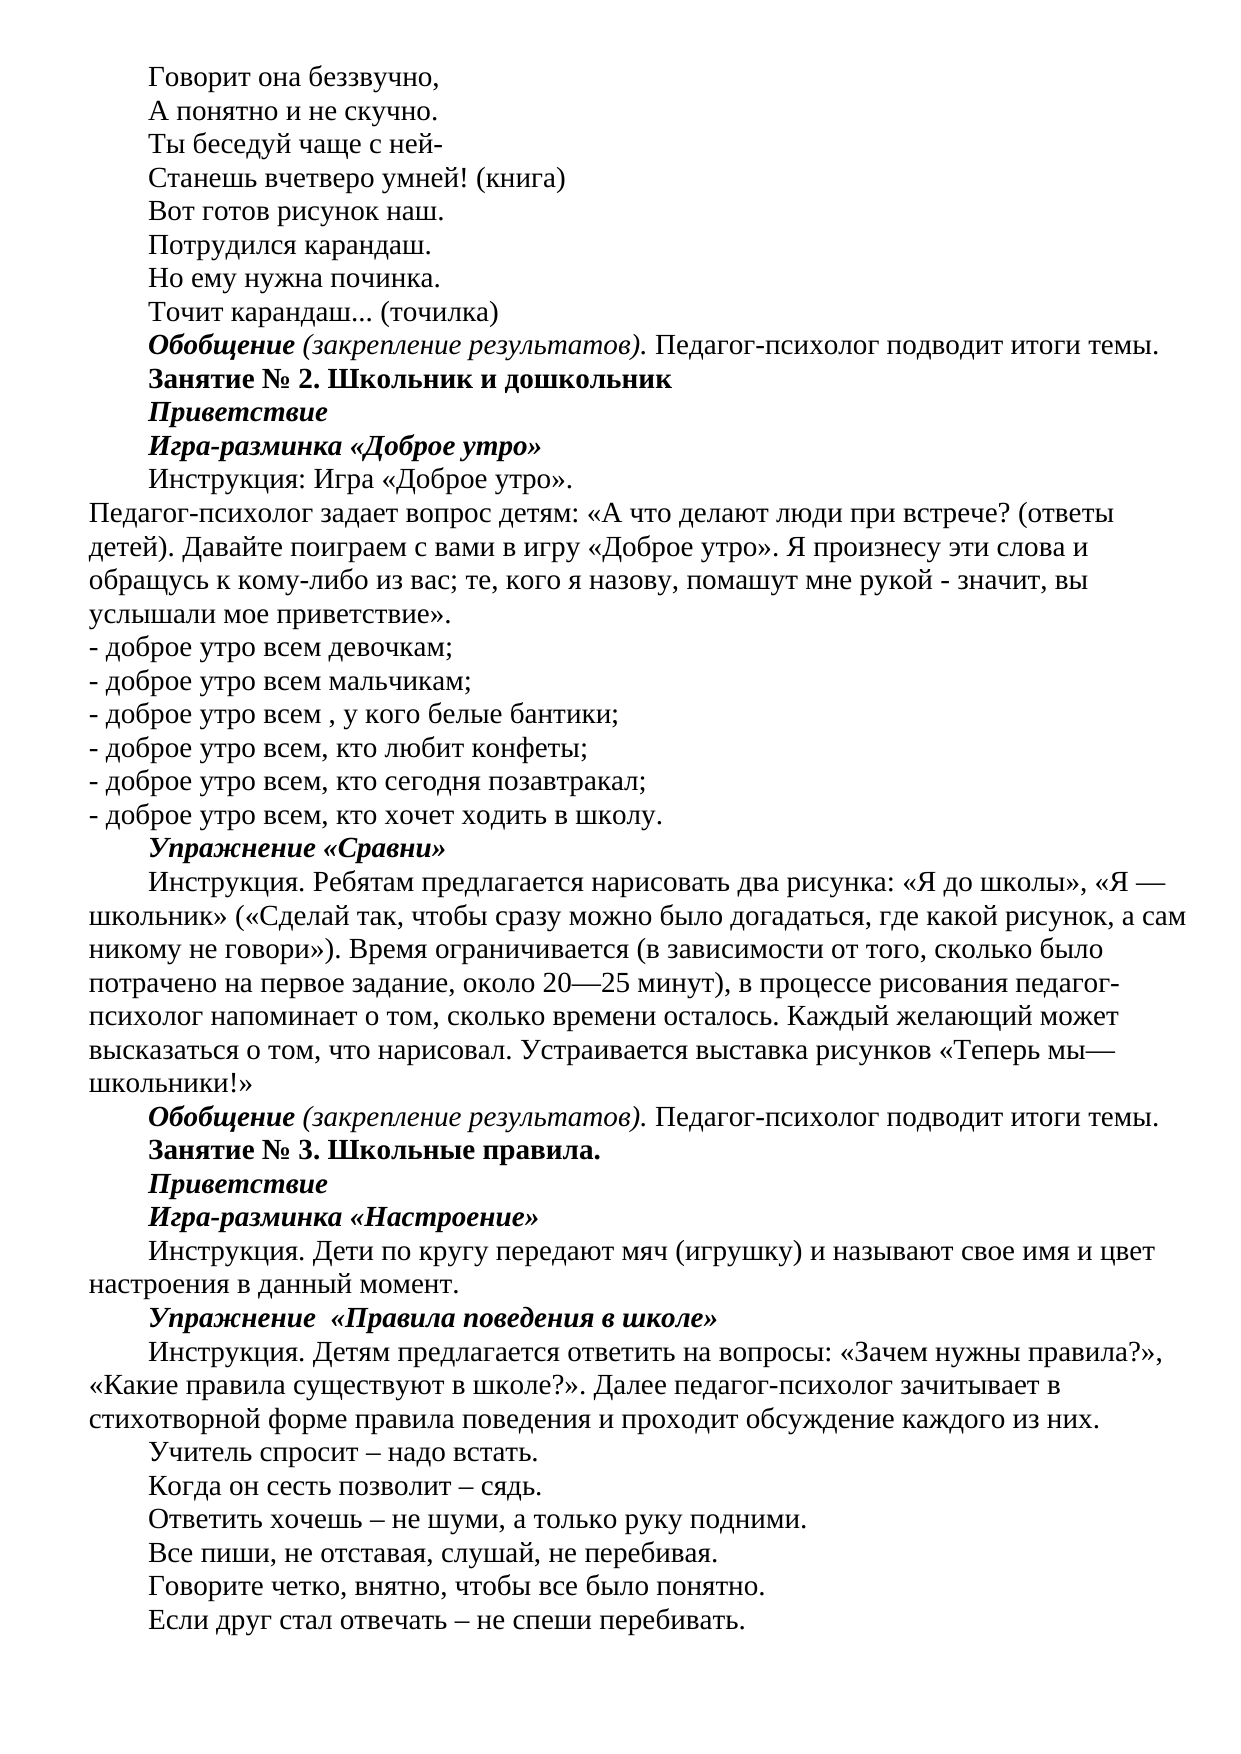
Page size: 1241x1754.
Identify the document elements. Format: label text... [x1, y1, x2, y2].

text Приветствие [89, 1166, 1196, 1199]
text Но ему нужна починка. [89, 260, 1196, 294]
text Если друг стал отвечать – не спеши перебивать. [89, 1602, 1196, 1636]
text Станешь вчетверо умней! (книга) [89, 160, 1196, 193]
text Говорите четко, внятно, чтобы все было понятно. [89, 1568, 1196, 1602]
text Потрудился карандаш. [89, 227, 1196, 260]
text Когда он сесть позволит – сядь. [89, 1468, 1196, 1501]
text Занятие № 2. Школьник и дошкольник [89, 361, 1196, 394]
text Точит карандаш... (точилка) [89, 294, 1196, 327]
text Инструкция. Дети по кругу передают мяч (игрушку) и называют свое имя и цвет настроения в данный момент. [89, 1233, 1196, 1300]
text Упражнение «Правила поведения в школе» [89, 1300, 1196, 1334]
text Упражнение «Сравни» [89, 831, 1196, 864]
text Говорит она беззвучно, [89, 59, 1196, 93]
text Учитель спросит – надо встать. [89, 1434, 1196, 1468]
text Все пиши, не отставая, слушай, не перебивая. [89, 1535, 1196, 1568]
text Обобщение (закрепление результатов). Педагог-психолог подводит итоги темы. [89, 327, 1196, 361]
text Ты беседуй чаще с ней- [89, 126, 1196, 160]
text Вот готов рисунок наш. [89, 193, 1196, 227]
text Занятие № 3. Школьные правила. [89, 1132, 1196, 1166]
text Приветствие [89, 394, 1196, 428]
text Обобщение (закрепление результатов). Педагог-психолог подводит итоги темы. [89, 1099, 1196, 1132]
text А понятно и не скучно. [89, 93, 1196, 126]
text Ответить хочешь – не шуми, а только руку подними. [89, 1501, 1196, 1535]
text Инструкция. Ребятам предлагается нарисовать два рисунка: «Я до школы», «Я — школьник» («Сделай так, чтобы сразу можно было догадаться, где какой рисунок, а сам никому не говори»). Время ограничивается (в зависимости от того, сколько было потрачено на первое задание, около 20—25 минут), в процессе рисования педагог-психолог напоминает о том, сколько времени осталось. Каждый желающий может высказаться о том, что нарисовал. Устраивается выставка рисунков «Теперь мы— школьники!» [89, 864, 1196, 1099]
text Игра-разминка «Настроение» [89, 1199, 1196, 1233]
text Инструкция. Детям предлагается ответить на вопросы: «Зачем нужны правила?», «Какие правила существуют в школе?». Далее педагог-психолог зачитывает в стихотворной форме правила поведения и проходит обсуждение каждого из них. [89, 1334, 1196, 1434]
text Игра-разминка «Доброе утро» [89, 428, 1196, 462]
text Инструкция: Игра «Доброе утро». Педагог-психолог задает вопрос детям: «А что делают люди при встрече? (ответы детей). Давайте поиграем с вами в игру «Доброе утро». Я произнесу эти слова и обращусь к кому-либо из вас; те, кого я назову, помашут мне рукой - значит, вы услышали мое приветствие». - доброе утро всем девочкам; - доброе утро всем мальчикам; - доброе утро всем , у кого белые бантики; - доброе утро всем, кто любит конфеты; - доброе утро всем, кто сегодня позавтракал; - доброе утро всем, кто хочет ходить в школу. [89, 462, 1196, 831]
